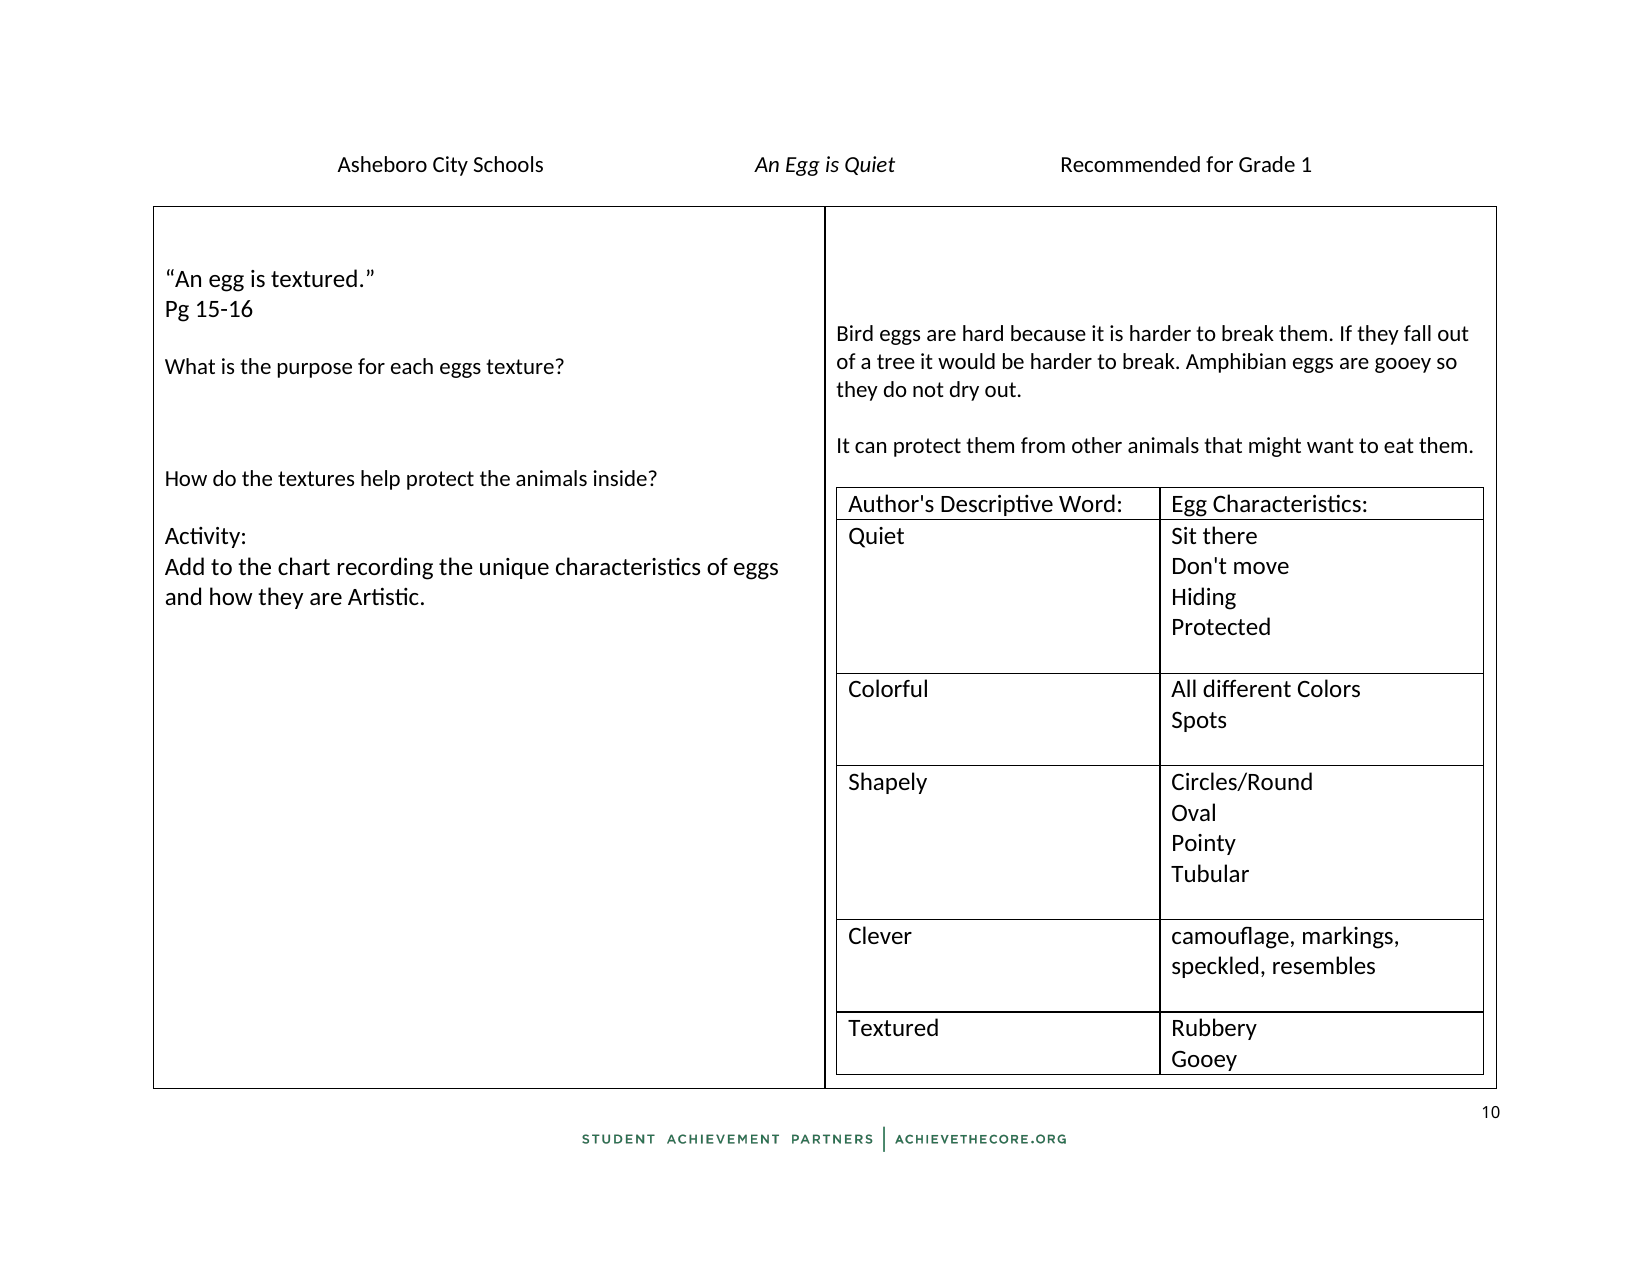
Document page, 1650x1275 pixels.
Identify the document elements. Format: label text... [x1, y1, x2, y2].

picture [571, 1123, 1079, 1155]
